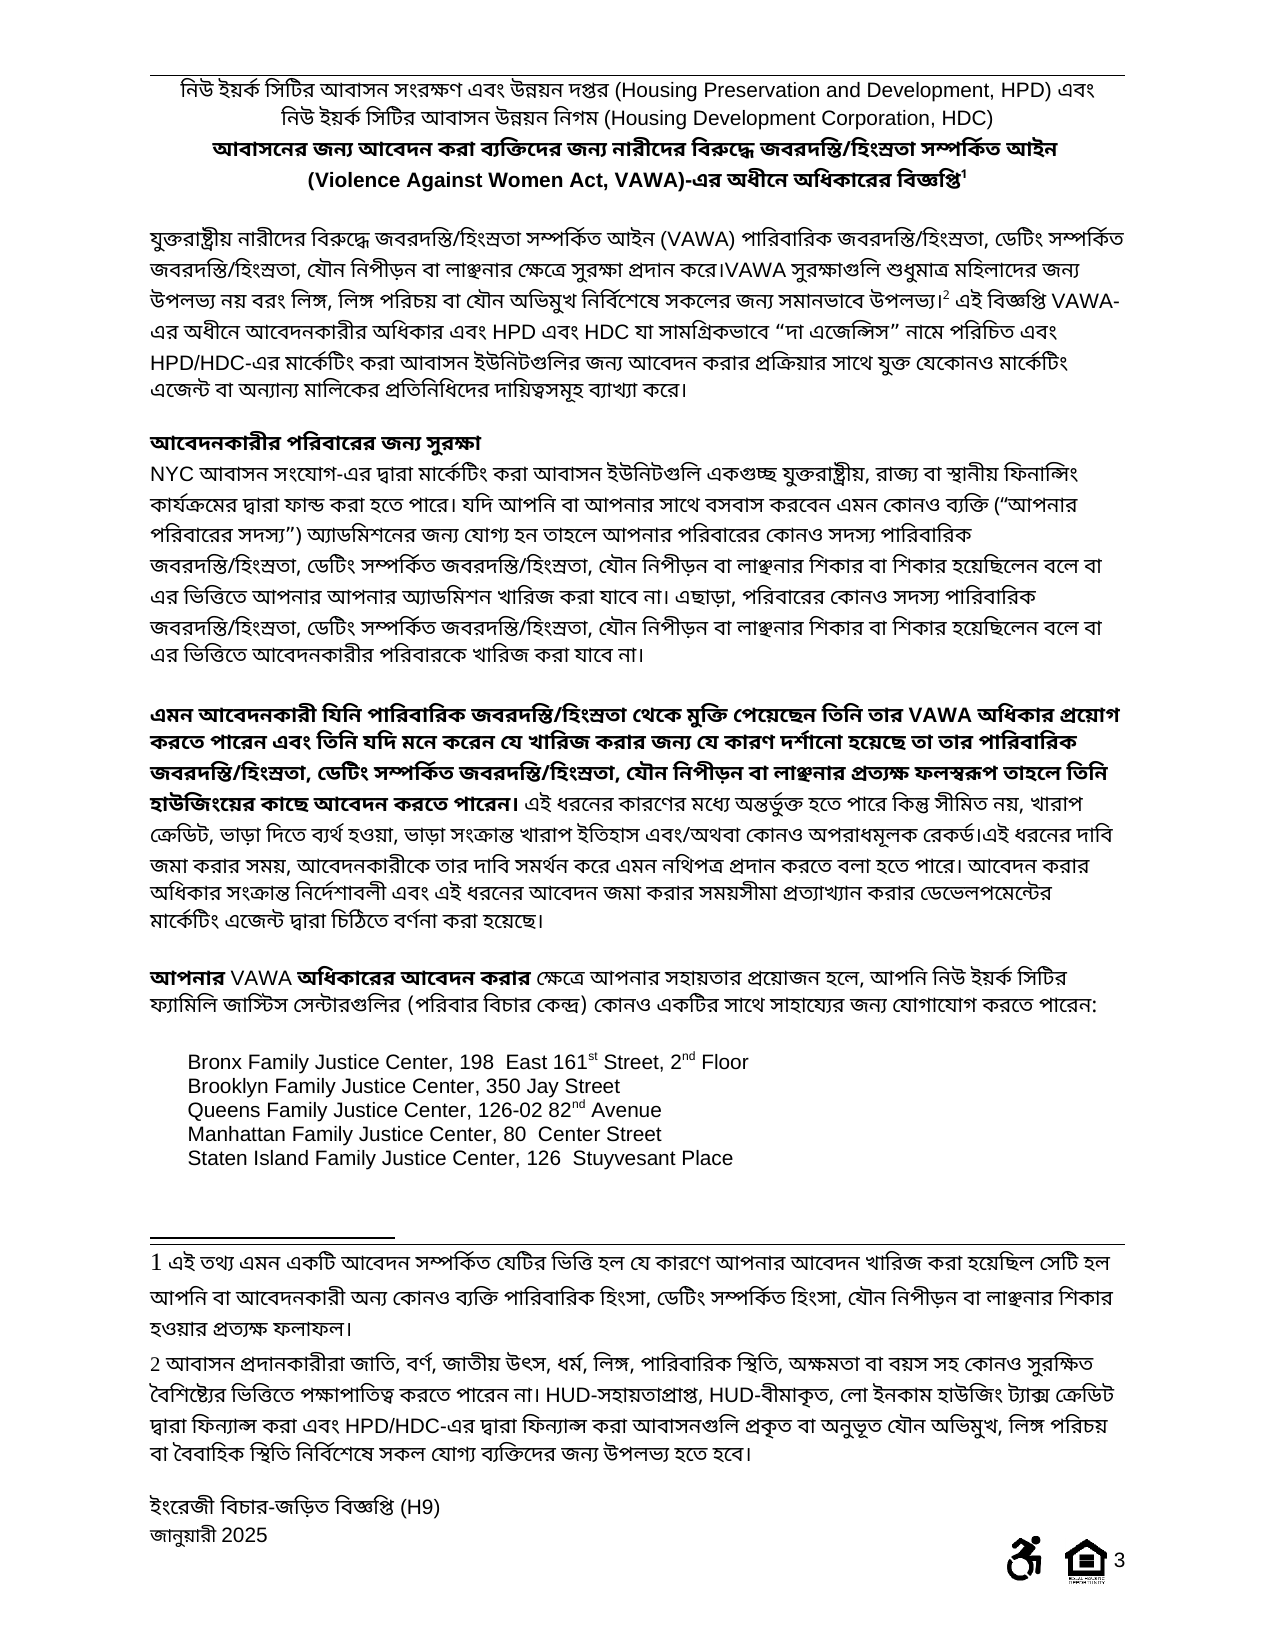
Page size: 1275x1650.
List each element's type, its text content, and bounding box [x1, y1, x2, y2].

picture [1006, 1535, 1047, 1581]
text যুক্তরাষ্ট্রীয় নারীদের বিরুদ্ধে জবরদস্তি/হিংস্রতা সম্পর্কিত আইন (VAWA) পারিবারিক জবরদস্তি/হিংস্রতা, ডেটিং সম্পর্কিত জবরদস্তি/হিংস্রতা, যৌন নিপীড়ন বা লাঞ্ছনার ক্ষেত্রে সুরক্ষা প্রদান করে।VAWA সুরক্ষাগুলি শুধুমাত্র মহিলাদের জন্য উপলভ্য নয় বরং লিঙ্গ, লিঙ্গ পরিচয় বা যৌন অভিমুখ নির্বিশেষে সকলের জন্য সমানভাবে উপলভ্য। এই বিজ্ঞপ্তি VAWA-এর অধীনে আবেদনকারীর অধিকার এবং HPD এবং HDC যা সামগ্রিকভাবে “দা এজেন্সিস” নামে পরিচিত এবং HPD/HDC-এর মার্কেটিং করা আবাসন ইউনিটগুলির জন্য আবেদন করার প্রক্রিয়ার সাথে যুক্ত যেকোনও মার্কেটিং এজেন্ট বা অন্যান্য মালিকের প্রতিনিধিদের দায়িত্বসমূহ ব্যাখ্যা করে। [150, 224, 1125, 406]
text আপনার VAWA অধিকারের আবেদন করার ক্ষেত্রে আপনার সহায়তার প্রয়োজন হলে, আপনি নিউ ইয়র্ক সিটির ফ্যামিলি জাস্টিস সেন্টারগুলির (পরিবার বিচার কেন্দ্র) কোনও একটির সাথে সাহায্যের জন্য যোগাযোগ করতে পারেন: [150, 965, 1125, 1021]
text NYC আবাসন সংযোগ-এর দ্বারা মার্কেটিং করা আবাসন ইউনিটগুলি একগুচ্ছ যুক্তরাষ্ট্রীয়, রাজ্য বা স্থানীয় ফিনান্সিং কার্যক্রমের দ্বারা ফান্ড করা হতে পারে। যদি আপনি বা আপনার সাথে বসবাস করবেন এমন কোনও ব্যক্তি (“আপনার পরিবারের সদস্য”) অ্যাডমিশনের জন্য যোগ্য হন তাহলে আপনার পরিবারের কোনও সদস্য পারিবারিক জবরদস্তি/হিংস্রতা, ডেটিং সম্পর্কিত জবরদস্তি/হিংস্রতা, যৌন নিপীড়ন বা লাঞ্ছনার শিকার বা শিকার হয়েছিলেন বলে বা এর ভিত্তিতে আপনার আপনার অ্যাডমিশন খারিজ করা যাবে না। এছাড়া, পরিবারের কোনও সদস্য পারিবারিক জবরদস্তি/হিংস্রতা, ডেটিং সম্পর্কিত জবরদস্তি/হিংস্রতা, যৌন নিপীড়ন বা লাঞ্ছনার শিকার বা শিকার হয়েছিলেন বলে বা এর ভিত্তিতে আবেদনকারীর পরিবারকে খারিজ করা যাবে না। [150, 459, 1125, 671]
text Staten Island Family Justice Center, 126 Stuyvesant Place [187, 1145, 1125, 1169]
text আবেদনকারীর পরিবারের জন্য সুরক্ষা [150, 431, 1125, 459]
text আবাসনের জন্য আবেদন করা ব্যক্তিদের জন্য নারীদের বিরুদ্ধে জবরদস্তি/হিংস্রতা সম্পর্কিত আইন (Violence Against Women Act, VAWA)-এর অধীনে অধিকারের বিজ্ঞপ্তি [150, 134, 1125, 196]
text Brooklyn Family Justice Center, 350 Jay Street [187, 1073, 1125, 1097]
text Manhattan Family Justice Center, 80 Center Street [187, 1121, 1125, 1145]
text নিউ ইয়র্ক সিটির আবাসন উন্নয়ন নিগম (Housing Development Corporation, HDC) [150, 106, 1125, 134]
text Bronx Family Justice Center, 198 East 161st Street, 2nd Floor [187, 1049, 1125, 1073]
text এমন আবেদনকারী যিনি পারিবারিক জবরদস্তি/হিংস্রতা থেকে মুক্তি পেয়েছেন তিনি তার VAWA অধিকার প্রয়োগ করতে পারেন এবং তিনি যদি মনে করেন যে খারিজ করার জন্য যে কারণ দর্শানো হয়েছে তা তার পারিবারিক জবরদস্তি/হিংস্রতা, ডেটিং সম্পর্কিত জবরদস্তি/হিংস্রতা, যৌন নিপীড়ন বা লাঞ্ছনার প্রত্যক্ষ ফলস্বরূপ তাহলে তিনি হাউজিংয়ের কাছে আবেদন করতে পারেন। এই ধরনের কারণের মধ্যে অন্তর্ভুক্ত হতে পারে কিন্তু সীমিত নয়, খারাপ ক্রেডিট, ভাড়া দিতে ব্যর্থ হওয়া, ভাড়া সংক্রান্ত খারাপ ইতিহাস এবং/অথবা কোনও অপরাধমূলক রেকর্ড।এই ধরনের দাবি জমা করার সময়, আবেদনকারীকে তার দাবি সমর্থন করে এমন নথিপত্র প্রদান করতে বলা হতে পারে। আবেদন করার অধিকার সংক্রান্ত নির্দেশাবলী এবং এই ধরনের আবেদন জমা করার সময়সীমা প্রত্যাখ্যান করার ডেভেলপমেন্টের মার্কেটিং এজেন্ট দ্বারা চিঠিতে বর্ণনা করা হয়েছে। [150, 700, 1125, 937]
text Queens Family Justice Center, 126-02 82nd Avenue [187, 1097, 1125, 1121]
picture [1065, 1538, 1107, 1584]
text নিউ ইয়র্ক সিটির আবাসন সংরক্ষণ এবং উন্নয়ন দপ্তর (Housing Preservation and Development, HPD) এবং [150, 76, 1125, 106]
